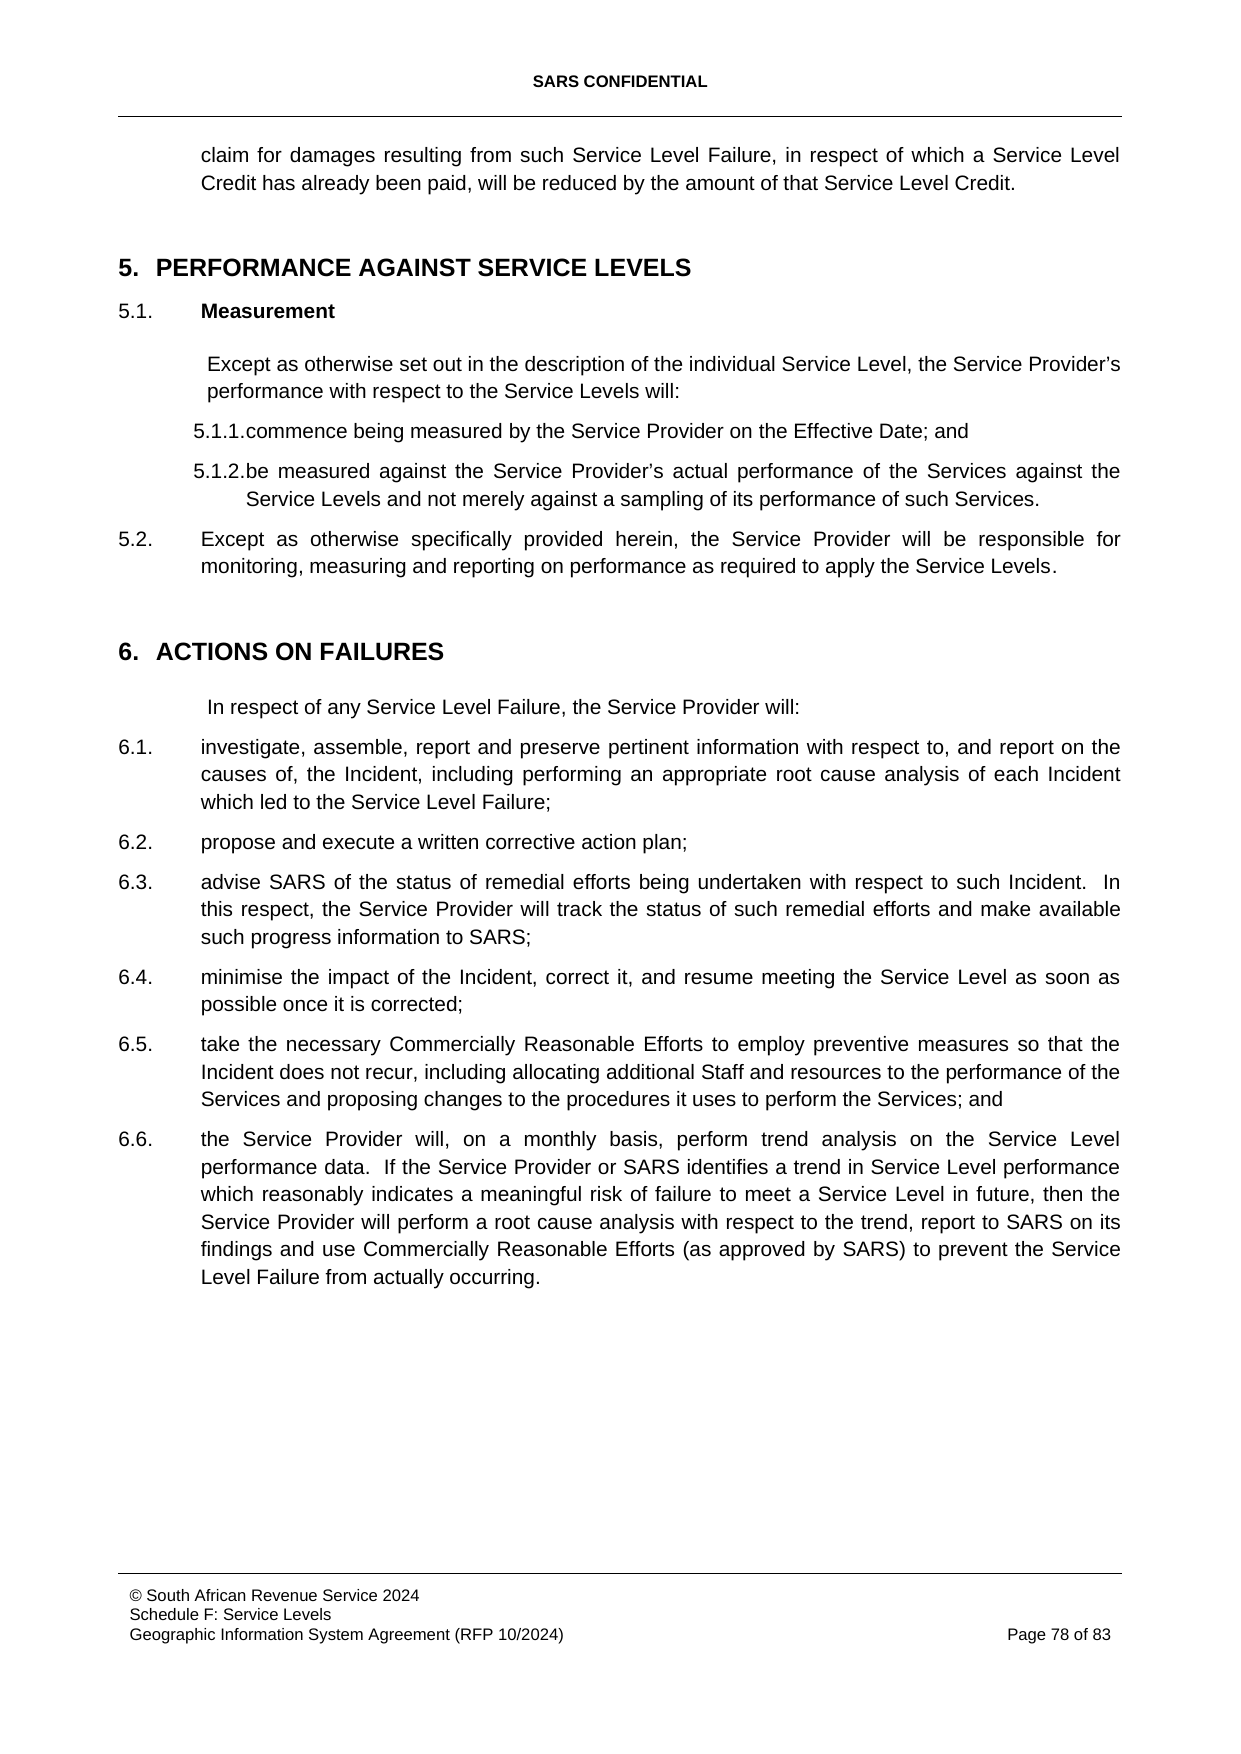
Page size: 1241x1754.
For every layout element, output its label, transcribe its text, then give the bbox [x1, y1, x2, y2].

text ACTIONS ON FAILURES [118, 637, 1122, 665]
list the Service Provider will, on a monthly basis, perform trend analysis on the Service Level performance data. If the Service Provider or SARS identifies a trend in Service Level performance which reasonably indicates a meaningful risk of failure to meet a Service Level in future, then the Service Provider will perform a root cause analysis with respect to the trend, report to SARS on its findings and use Commercially Reasonable Efforts (as approved by SARS) to prevent the Service Level Failure from actually occurring. [118, 1127, 1122, 1288]
text commence being measured by the Service Provider on the Effective Date; and [193, 419, 1122, 443]
list Except as otherwise specifically provided herein, the Service Provider will be responsible for monitoring, measuring and reporting on performance as required to apply the Service Levels. [118, 526, 1122, 578]
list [118, 143, 1122, 194]
list take the necessary Commercially Reasonable Efforts to employ preventive measures so that the Incident does not recur, including allocating additional Staff and resources to the performance of the Services and proposing changes to the procedures it uses to perform the Services; and [118, 1032, 1122, 1111]
text Except as otherwise set out in the description of the individual Service Level, the Service Provider’s performance with respect to the Service Levels will: [207, 351, 1122, 403]
list investigate, assemble, report and preserve pertinent information with respect to, and report on the causes of, the Incident, including performing an appropriate root cause analysis of each Incident which led to the Service Level Failure; [118, 734, 1122, 813]
text PERFORMANCE AGAINST SERVICE LEVELS [118, 253, 1122, 282]
list propose and execute a written corrective action plan; [118, 829, 1122, 853]
list advise SARS of the status of remedial efforts being undertaken with respect to such Incident. In this respect, the Service Provider will track the status of such remedial efforts and make available such progress information to SARS; [118, 869, 1122, 948]
text In respect of any Service Level Failure, the Service Provider will: [207, 694, 1122, 718]
text be measured against the Service Provider’s actual performance of the Services against the Service Levels and not merely against a sampling of its performance of such Services. [193, 459, 1122, 510]
list Measurement [118, 299, 1122, 323]
list minimise the impact of the Incident, correct it, and resume meeting the Service Level as soon as possible once it is corrected; [118, 964, 1122, 1016]
